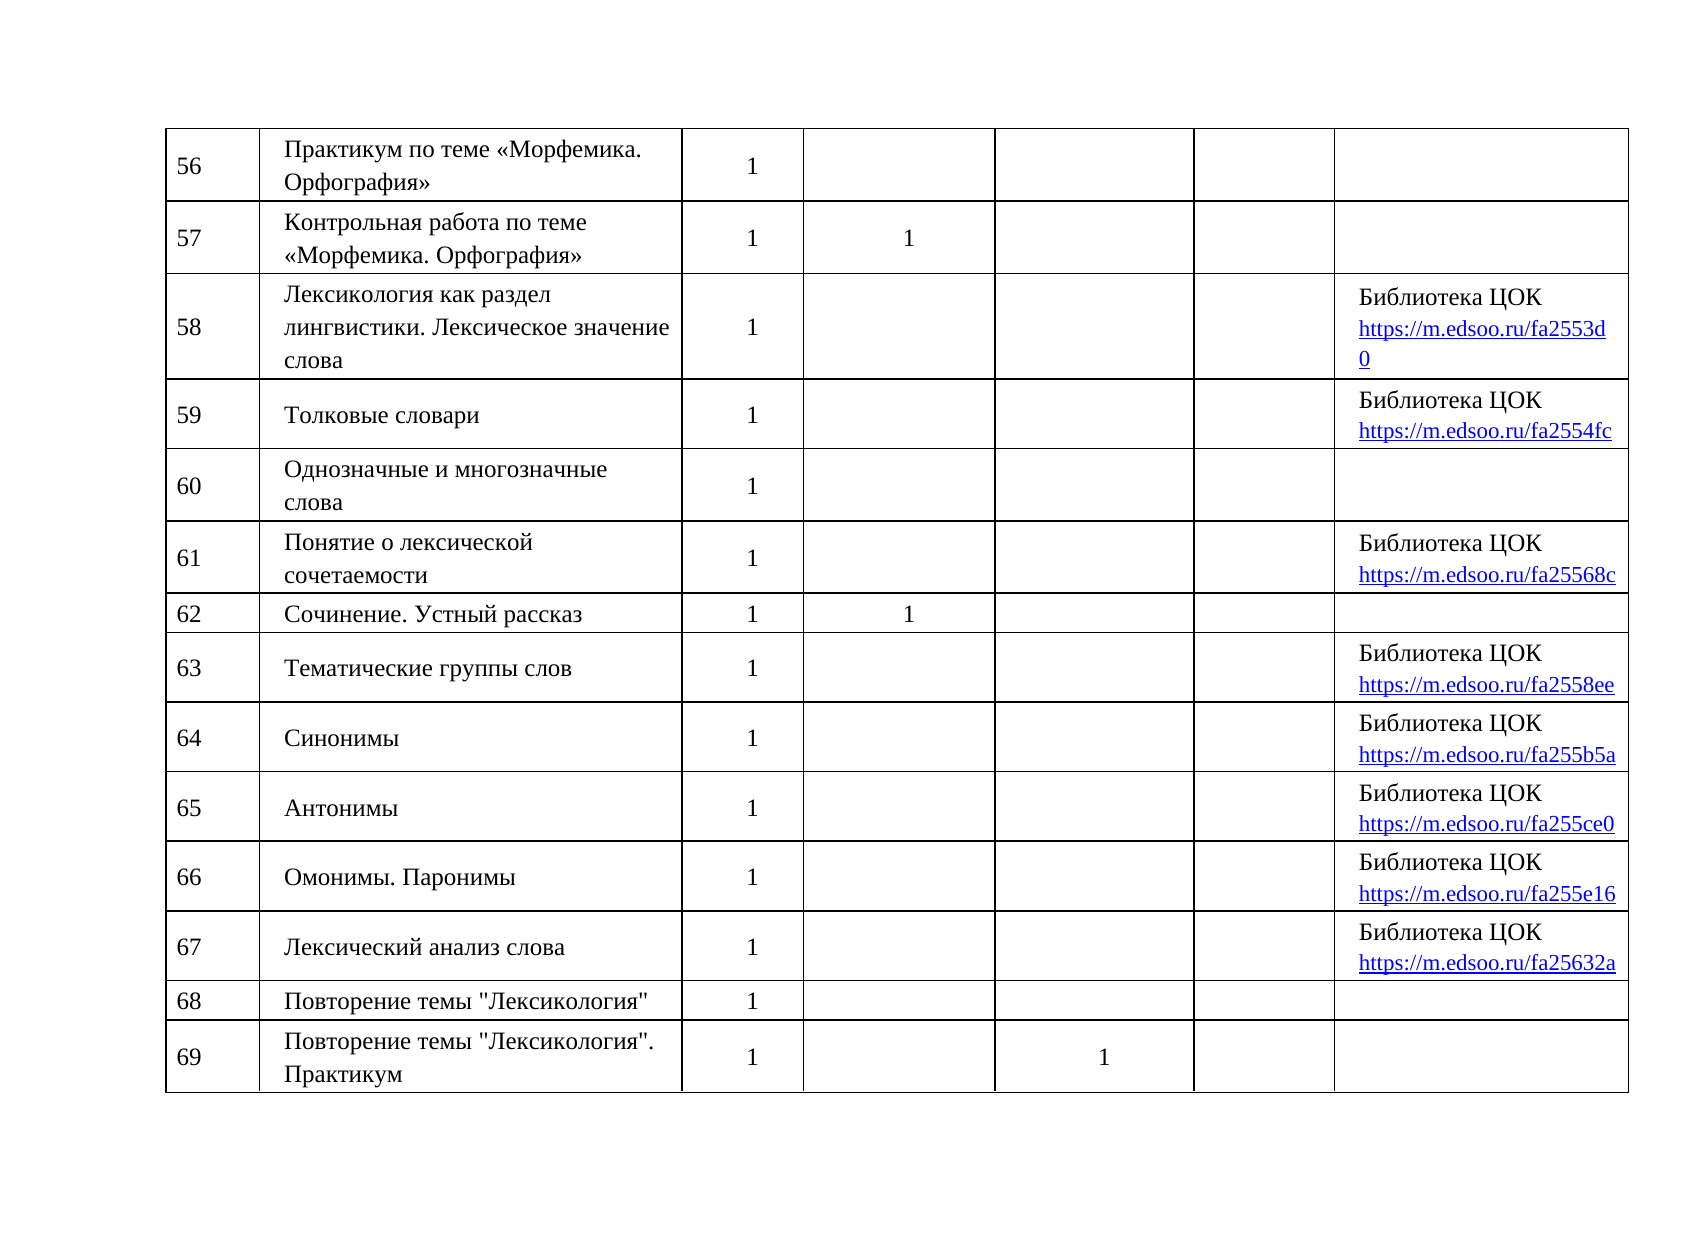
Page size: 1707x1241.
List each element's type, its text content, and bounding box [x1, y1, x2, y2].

table_cell [804, 703, 994, 771]
table_cell 58 [167, 274, 259, 378]
table_cell [1335, 449, 1628, 520]
table_cell [1195, 380, 1334, 447]
table_cell [996, 129, 1193, 200]
table_cell 69 [167, 1021, 259, 1091]
table_cell 64 [167, 703, 259, 771]
table_cell Омонимы. Паронимы [260, 842, 681, 910]
table_cell Библиотека ЦОК https://m.edsoo.ru/fa255e16 [1335, 842, 1628, 910]
table_cell Повторение темы "Лексикология". Практикум [260, 1021, 681, 1091]
table_cell 1 [683, 772, 803, 840]
table_cell Библиотека ЦОК https://m.edsoo.ru/fa25568c [1335, 522, 1628, 592]
table_cell [1335, 202, 1628, 272]
table_cell Однозначные и многозначные слова [260, 449, 681, 520]
table_cell [804, 842, 994, 910]
table_cell 1 [683, 522, 803, 592]
table_cell Тематические группы слов [260, 633, 681, 701]
table_cell [804, 981, 994, 1019]
table_cell [804, 772, 994, 840]
table_cell [996, 981, 1193, 1019]
table_cell [1335, 981, 1628, 1019]
table_cell 63 [167, 633, 259, 701]
table_cell Толковые словари [260, 380, 681, 447]
table_cell [1195, 522, 1334, 592]
table_cell [996, 842, 1193, 910]
table_cell 65 [167, 772, 259, 840]
table_cell 1 [996, 1021, 1193, 1091]
table_cell [1195, 981, 1334, 1019]
table_cell [996, 772, 1193, 840]
table_cell [1195, 703, 1334, 771]
table_cell [804, 449, 994, 520]
table_cell Понятие о лексической сочетаемости [260, 522, 681, 592]
table_cell 1 [683, 912, 803, 979]
table_cell Библиотека ЦОК https://m.edsoo.ru/fa2558ee [1335, 633, 1628, 701]
table_cell 1 [683, 633, 803, 701]
table_cell Синонимы [260, 703, 681, 771]
table_cell 59 [167, 380, 259, 447]
table_cell [804, 129, 994, 200]
table_cell 1 [683, 842, 803, 910]
table_cell 1 [683, 594, 803, 632]
table_cell [1195, 594, 1334, 632]
table_cell [996, 703, 1193, 771]
table_cell Антонимы [260, 772, 681, 840]
table_cell 56 [167, 129, 259, 200]
table_cell [804, 633, 994, 701]
table_cell [996, 633, 1193, 701]
table_cell [996, 912, 1193, 979]
table_cell 1 [683, 202, 803, 272]
table_cell 60 [167, 449, 259, 520]
table_cell [1335, 1021, 1628, 1091]
table_cell [1195, 1021, 1334, 1091]
table_cell 66 [167, 842, 259, 910]
table_cell 1 [683, 449, 803, 520]
table_cell [1335, 129, 1628, 200]
table_cell [1195, 274, 1334, 378]
table_cell [996, 522, 1193, 592]
table_cell 68 [167, 981, 259, 1019]
table_cell [1195, 772, 1334, 840]
table_cell [1195, 633, 1334, 701]
table_cell 57 [167, 202, 259, 272]
table_cell [1195, 449, 1334, 520]
table_cell 67 [167, 912, 259, 979]
table_cell 1 [683, 981, 803, 1019]
table_cell [996, 380, 1193, 447]
table_cell [1335, 594, 1628, 632]
table_cell 62 [167, 594, 259, 632]
table_cell Лексикология как раздел лингвистики. Лексическое значение слова [260, 274, 681, 378]
table_cell 1 [804, 594, 994, 632]
table_cell Практикум по теме «Морфемика. Орфография» [260, 129, 681, 200]
table_cell Контрольная работа по теме «Морфемика. Орфография» [260, 202, 681, 272]
table_cell [804, 380, 994, 447]
table_cell 1 [683, 129, 803, 200]
table_cell [1195, 129, 1334, 200]
table_cell [996, 202, 1193, 272]
table_cell 1 [804, 202, 994, 272]
table_cell Лексический анализ слова [260, 912, 681, 979]
table_cell Библиотека ЦОК https://m.edsoo.ru/fa2553d0 [1335, 274, 1628, 378]
table_cell [1195, 202, 1334, 272]
table_cell [996, 449, 1193, 520]
table_cell [804, 274, 994, 378]
table_cell Библиотека ЦОК https://m.edsoo.ru/fa255b5a [1335, 703, 1628, 771]
table_cell 1 [683, 1021, 803, 1091]
table_cell 1 [683, 274, 803, 378]
table_cell 1 [683, 380, 803, 447]
table_cell Сочинение. Устный рассказ [260, 594, 681, 632]
table_cell [996, 594, 1193, 632]
table_cell Библиотека ЦОК https://m.edsoo.ru/fa255ce0 [1335, 772, 1628, 840]
table_cell 61 [167, 522, 259, 592]
table_cell [804, 1021, 994, 1091]
table_cell Повторение темы "Лексикология" [260, 981, 681, 1019]
table_cell [804, 522, 994, 592]
table_cell [996, 274, 1193, 378]
table_cell [1195, 842, 1334, 910]
table_cell 1 [683, 703, 803, 771]
table_cell [804, 912, 994, 979]
table_cell Библиотека ЦОК https://m.edsoo.ru/fa25632a [1335, 912, 1628, 979]
table_cell Библиотека ЦОК https://m.edsoo.ru/fa2554fc [1335, 380, 1628, 447]
table_cell [1195, 912, 1334, 979]
